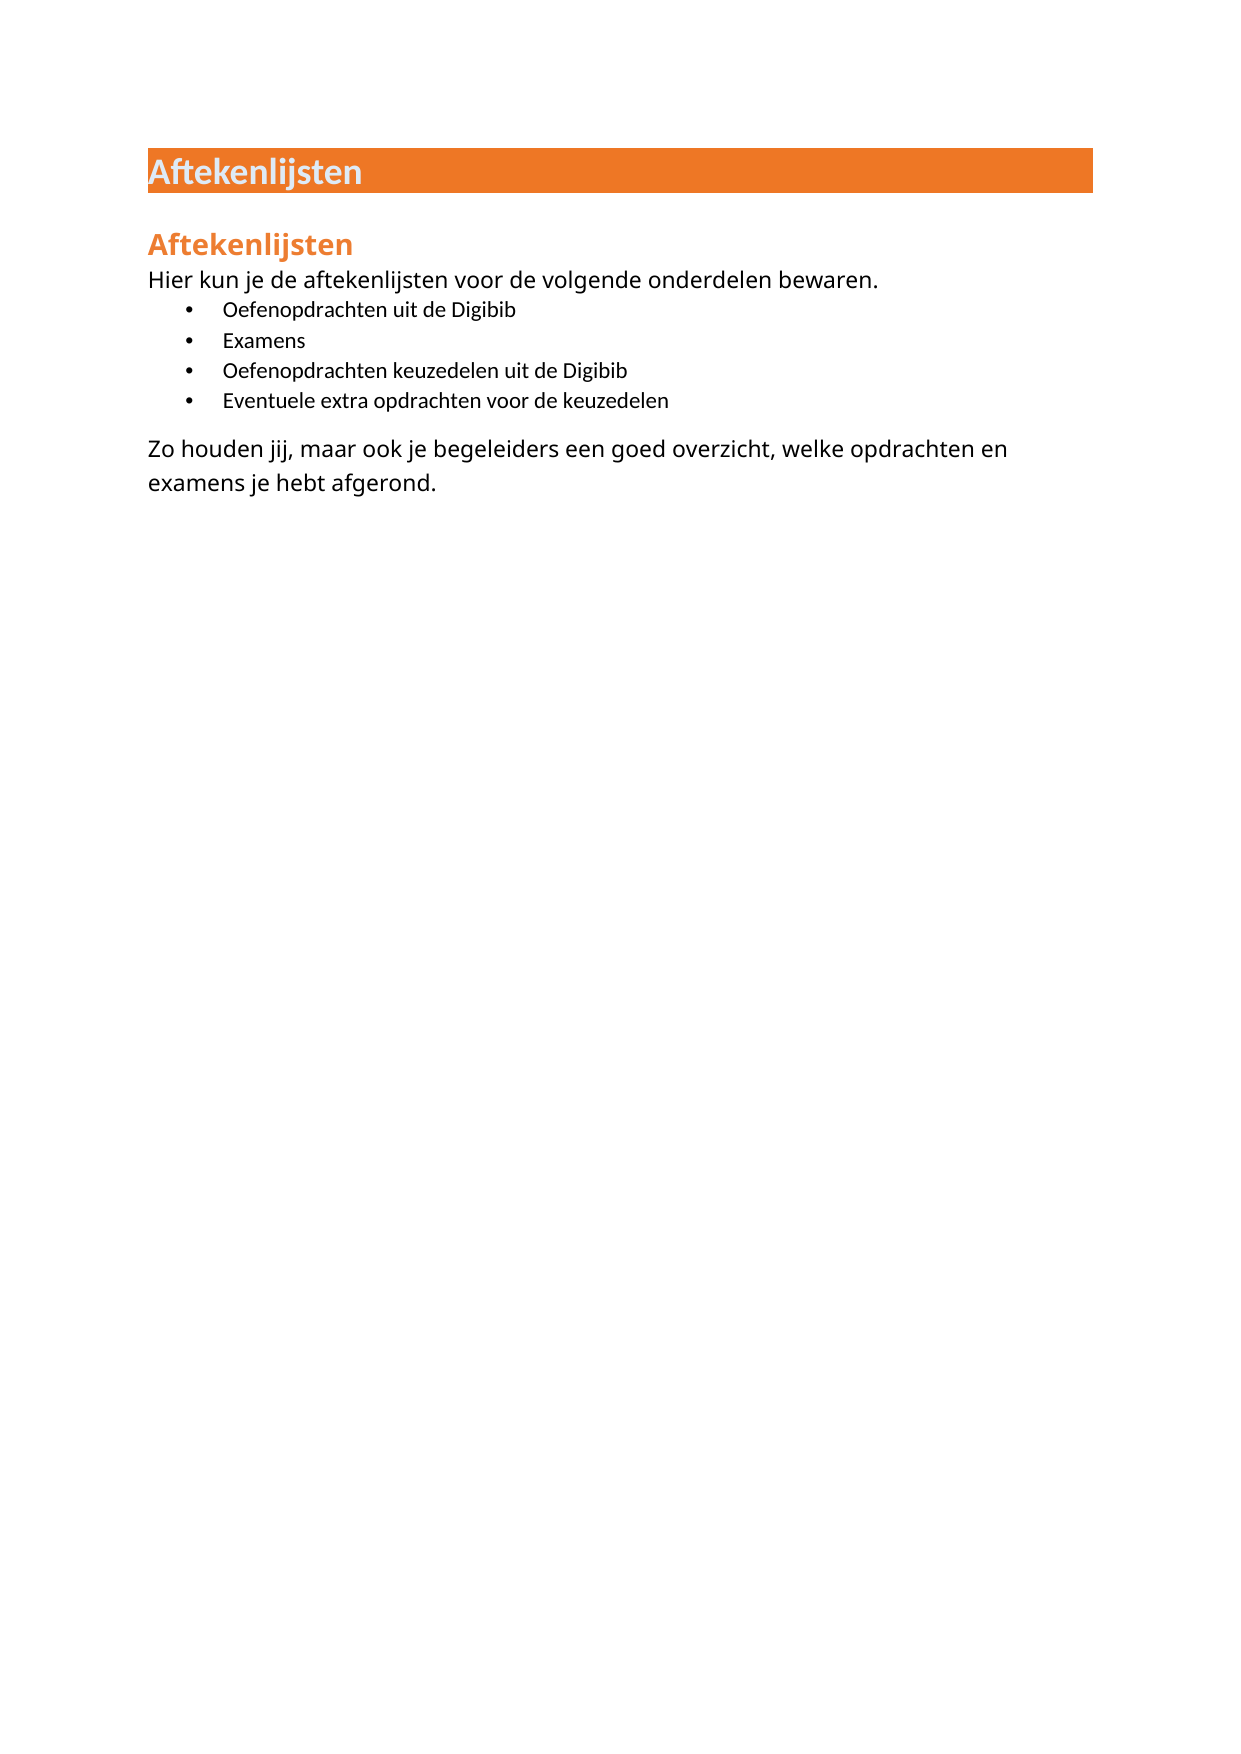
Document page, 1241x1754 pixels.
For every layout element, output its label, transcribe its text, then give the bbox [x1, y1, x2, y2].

list Examens [185, 326, 1093, 354]
list Oefenopdrachten keuzedelen uit de Digibib [185, 356, 1093, 384]
subtitle Aftekenlijsten [148, 148, 1093, 193]
list Oefenopdrachten uit de Digibib [185, 296, 1093, 324]
text Aftekenlijsten [148, 225, 1093, 264]
text Zo houden jij, maar ook je begeleiders een goed overzicht, welke opdrachten en examens je hebt afgerond. [148, 433, 1093, 498]
list Eventuele extra opdrachten voor de keuzedelen [185, 386, 1093, 414]
text Hier kun je de aftekenlijsten voor de volgende onderdelen bewaren. [148, 264, 1093, 296]
